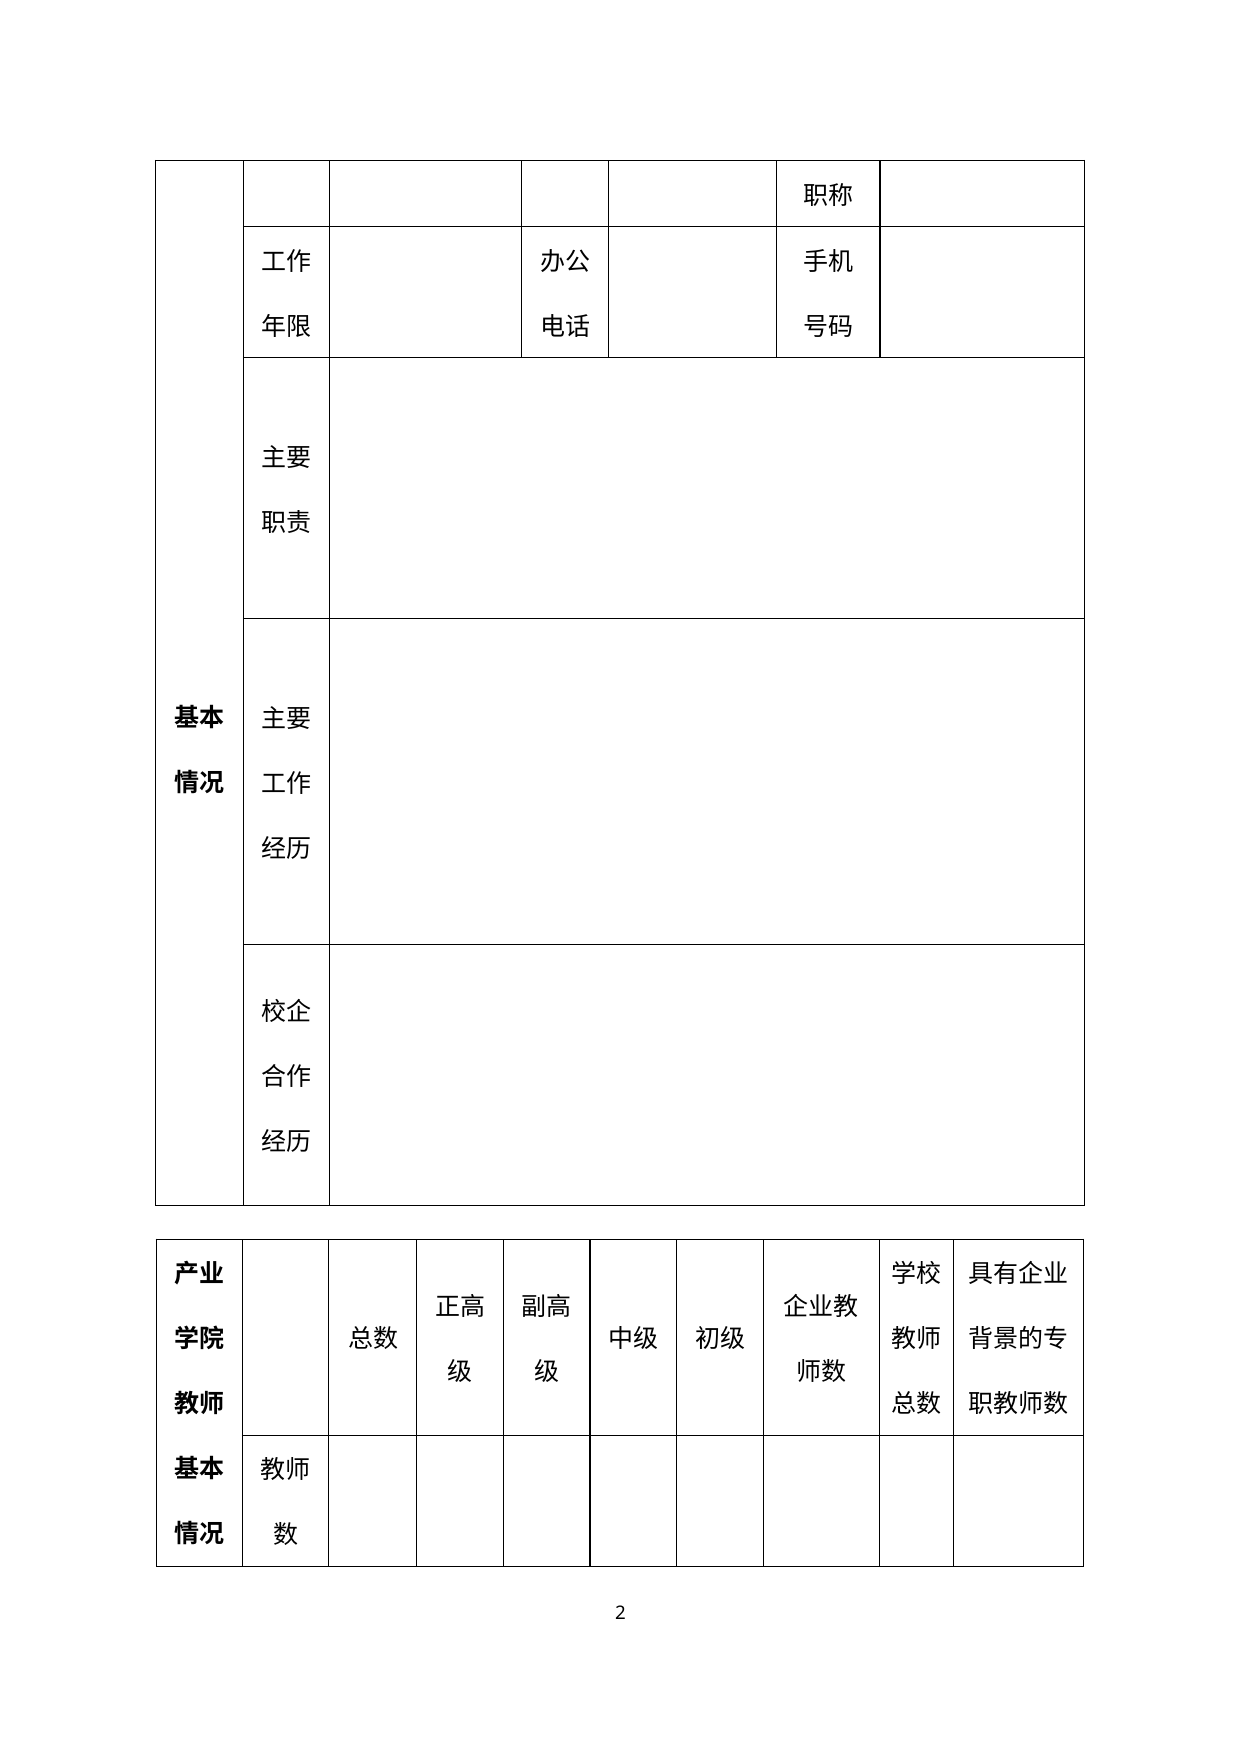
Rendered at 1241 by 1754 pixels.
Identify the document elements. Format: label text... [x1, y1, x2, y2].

table_cell [954, 1436, 1083, 1566]
table_cell [330, 619, 1084, 944]
table_cell 学位 [522, 161, 608, 226]
table_cell 主要职责 [244, 358, 329, 618]
table_cell 专业 职称 [777, 161, 879, 226]
table_cell [764, 1436, 879, 1566]
table_cell [330, 227, 521, 357]
table_cell 工作年限 [244, 227, 329, 357]
table_cell [609, 161, 776, 226]
table_cell [609, 227, 776, 357]
table_cell [880, 1436, 953, 1566]
table_cell 手机 号码 [777, 227, 879, 357]
table_cell [417, 1436, 503, 1566]
table_header 具有企业背景的专职教师数 [954, 1240, 1083, 1434]
table_header 正高级 [417, 1240, 503, 1434]
table_header [243, 1240, 328, 1434]
table_header 中级 [591, 1240, 676, 1434]
table_cell [881, 161, 1084, 226]
table_cell 办公电话 [522, 227, 608, 357]
table_cell 主要工作经历 [244, 619, 329, 944]
table_cell [591, 1436, 676, 1566]
table_cell 学历 [244, 161, 329, 226]
table_header 副高级 [504, 1240, 589, 1434]
table_header 初级 [677, 1240, 763, 1434]
table_header 企业教师数 [764, 1240, 879, 1434]
table_header 产业 学院教师基本情况 [157, 1240, 242, 1566]
table_cell 教师数 [243, 1436, 328, 1566]
table_cell [504, 1436, 589, 1566]
table_cell [330, 161, 521, 226]
table_cell [881, 227, 1084, 357]
table_cell [677, 1436, 763, 1566]
table_cell [330, 358, 1084, 618]
table_header 学校教师总数 [880, 1240, 953, 1434]
table_cell 校企合作经历 [244, 945, 329, 1205]
table_cell [330, 945, 1084, 1205]
table_cell [329, 1436, 416, 1566]
table_header 总数 [329, 1240, 416, 1434]
